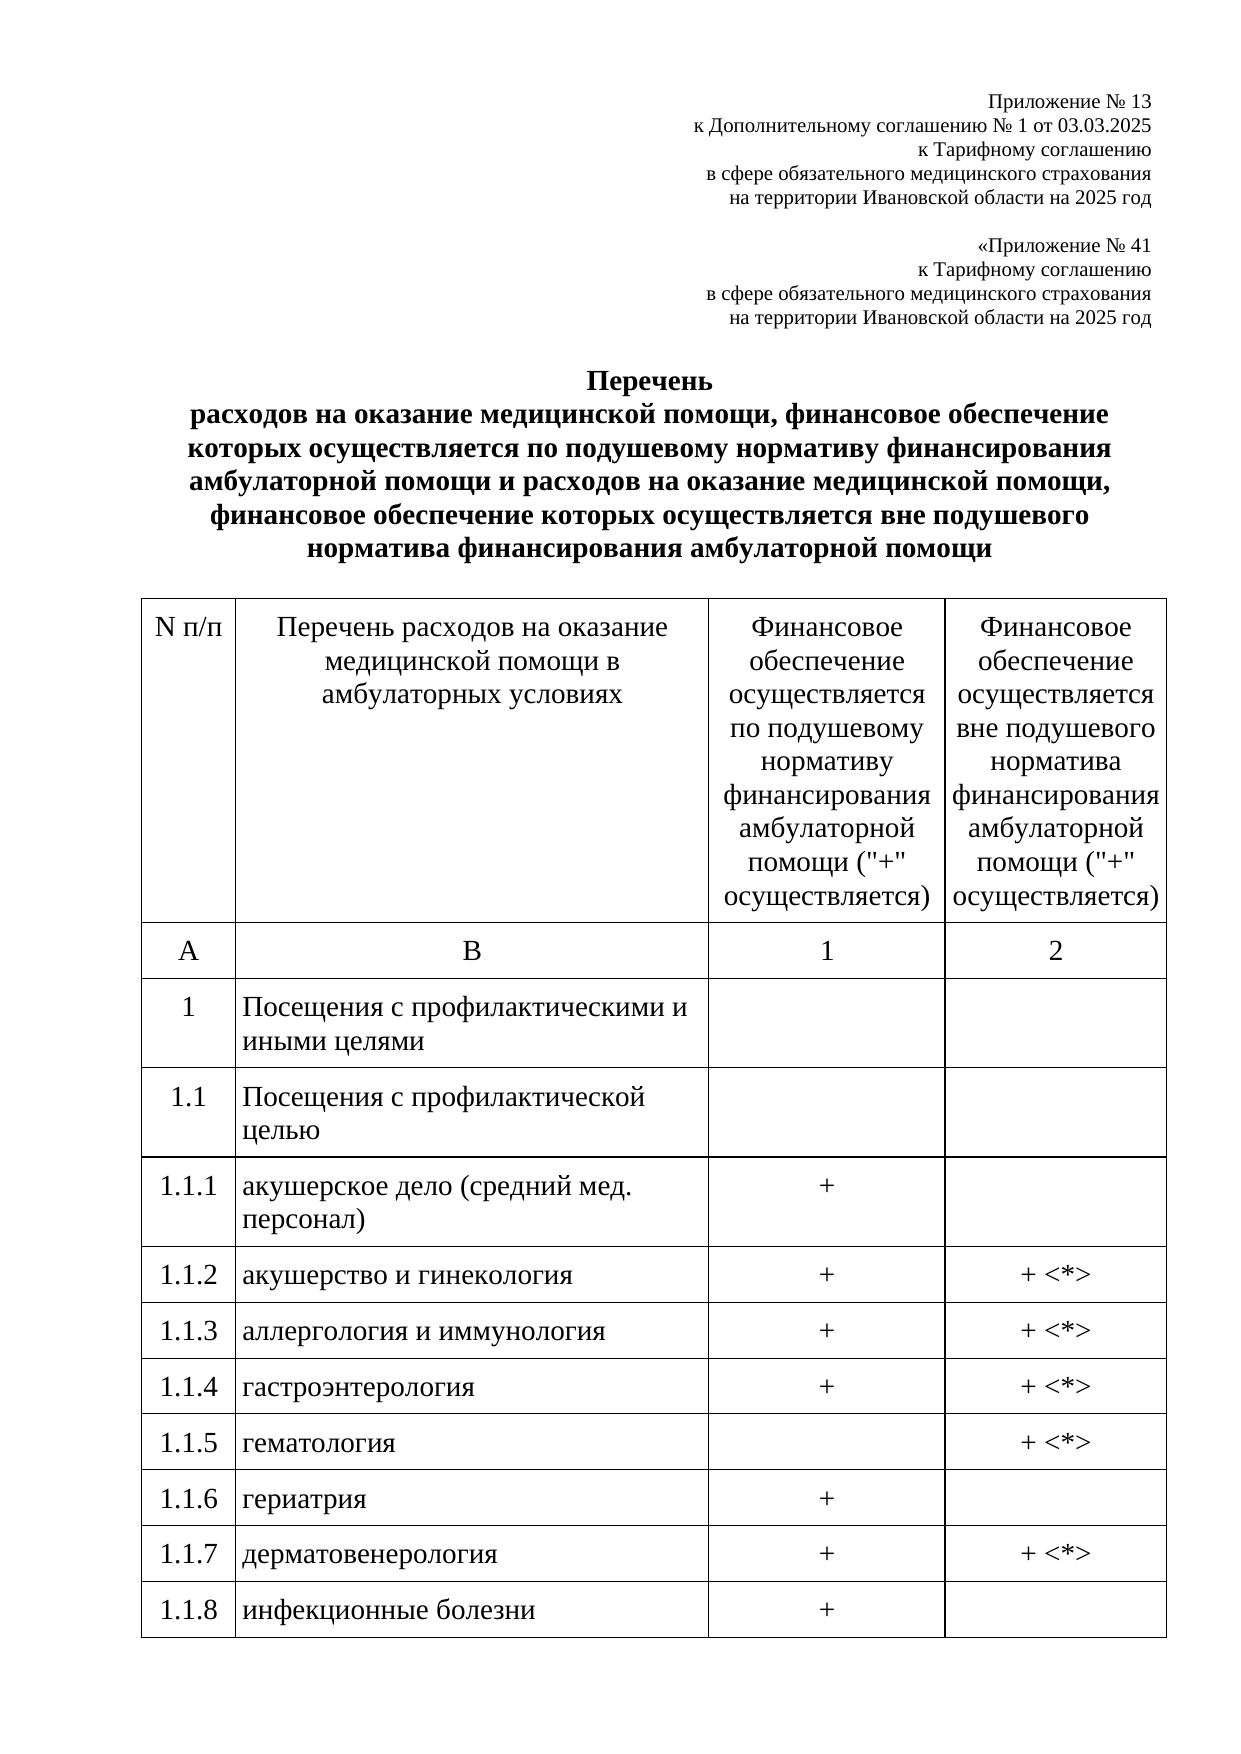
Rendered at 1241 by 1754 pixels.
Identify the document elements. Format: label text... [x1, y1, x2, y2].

title Перечень [148, 363, 1152, 396]
table_cell дерматовенерология [236, 1526, 708, 1581]
table_cell гематология [236, 1414, 708, 1469]
table_cell 1.1.8 [142, 1582, 235, 1637]
table_cell [709, 979, 944, 1067]
title к Тарифному соглашению [148, 137, 1152, 161]
table_cell 1.1.3 [142, 1303, 235, 1357]
table_cell + <*> [946, 1359, 1166, 1413]
table_cell A [142, 923, 235, 978]
table_header N п/п [142, 599, 235, 922]
title в сфере обязательного медицинского страхования [148, 281, 1152, 305]
table_cell 2 [946, 923, 1166, 978]
title к Тарифному соглашению [148, 257, 1152, 281]
table_cell акушерство и гинекология [236, 1247, 708, 1302]
title в сфере обязательного медицинского страхования [148, 161, 1152, 185]
table_cell 1.1.7 [142, 1526, 235, 1581]
table_cell 1.1.6 [142, 1470, 235, 1525]
table_cell + <*> [946, 1303, 1166, 1357]
table_cell + [709, 1582, 944, 1637]
table_cell 1.1 [142, 1068, 235, 1156]
table_cell + [709, 1303, 944, 1357]
table_cell гастроэнтерология [236, 1359, 708, 1413]
table_cell гериатрия [236, 1470, 708, 1525]
table_cell 1 [142, 979, 235, 1067]
title «Приложение № 41 [148, 233, 1152, 257]
table_cell Посещения с профилактическими и иными целями [236, 979, 708, 1067]
title Приложение № 13 [148, 89, 1152, 113]
table_cell [946, 979, 1166, 1067]
table_cell + <*> [946, 1526, 1166, 1581]
table_cell [709, 1068, 944, 1156]
title на территории Ивановской области на 2025 год [148, 185, 1152, 209]
title к Дополнительному соглашению № 1 от 03.03.2025 [148, 113, 1152, 137]
table_cell + [709, 1158, 944, 1246]
table_cell 1.1.1 [142, 1158, 235, 1246]
table_cell аллергология и иммунология [236, 1303, 708, 1357]
title расходов на оказание медицинской помощи, финансовое обеспечение которых осуществляется по подушевому нормативу финансирования амбулаторной помощи и расходов на оказание медицинской помощи, финансовое обеспечение которых осуществляется вне подушевого норматива финансирования амбулаторной помощи [148, 396, 1152, 564]
table_cell 1 [709, 923, 944, 978]
table_cell акушерское дело (средний мед. персонал) [236, 1158, 708, 1246]
table_cell 1.1.2 [142, 1247, 235, 1302]
table_cell B [236, 923, 708, 978]
table_cell + [709, 1470, 944, 1525]
table_cell инфекционные болезни [236, 1582, 708, 1637]
table_cell [946, 1470, 1166, 1525]
table_cell 1.1.5 [142, 1414, 235, 1469]
table_cell + [709, 1247, 944, 1302]
table_cell + [709, 1359, 944, 1413]
table_cell [946, 1158, 1166, 1246]
table_cell [946, 1068, 1166, 1156]
table_cell + <*> [946, 1414, 1166, 1469]
table_cell + [709, 1526, 944, 1581]
table_header Перечень расходов на оказание медицинской помощи в амбулаторных условиях [236, 599, 708, 922]
table_header Финансовое обеспечение осуществляется вне подушевого норматива финансирования амбулаторной помощи ("+" осуществляется) [946, 599, 1166, 922]
title на территории Ивановской области на 2025 год [148, 305, 1152, 329]
table_cell Посещения с профилактической целью [236, 1068, 708, 1156]
table_header Финансовое обеспечение осуществляется по подушевому нормативу финансирования амбулаторной помощи ("+" осуществляется) [709, 599, 944, 922]
table_cell + <*> [946, 1247, 1166, 1302]
table_cell 1.1.4 [142, 1359, 235, 1413]
table_cell [946, 1582, 1166, 1637]
table_cell [709, 1414, 944, 1469]
